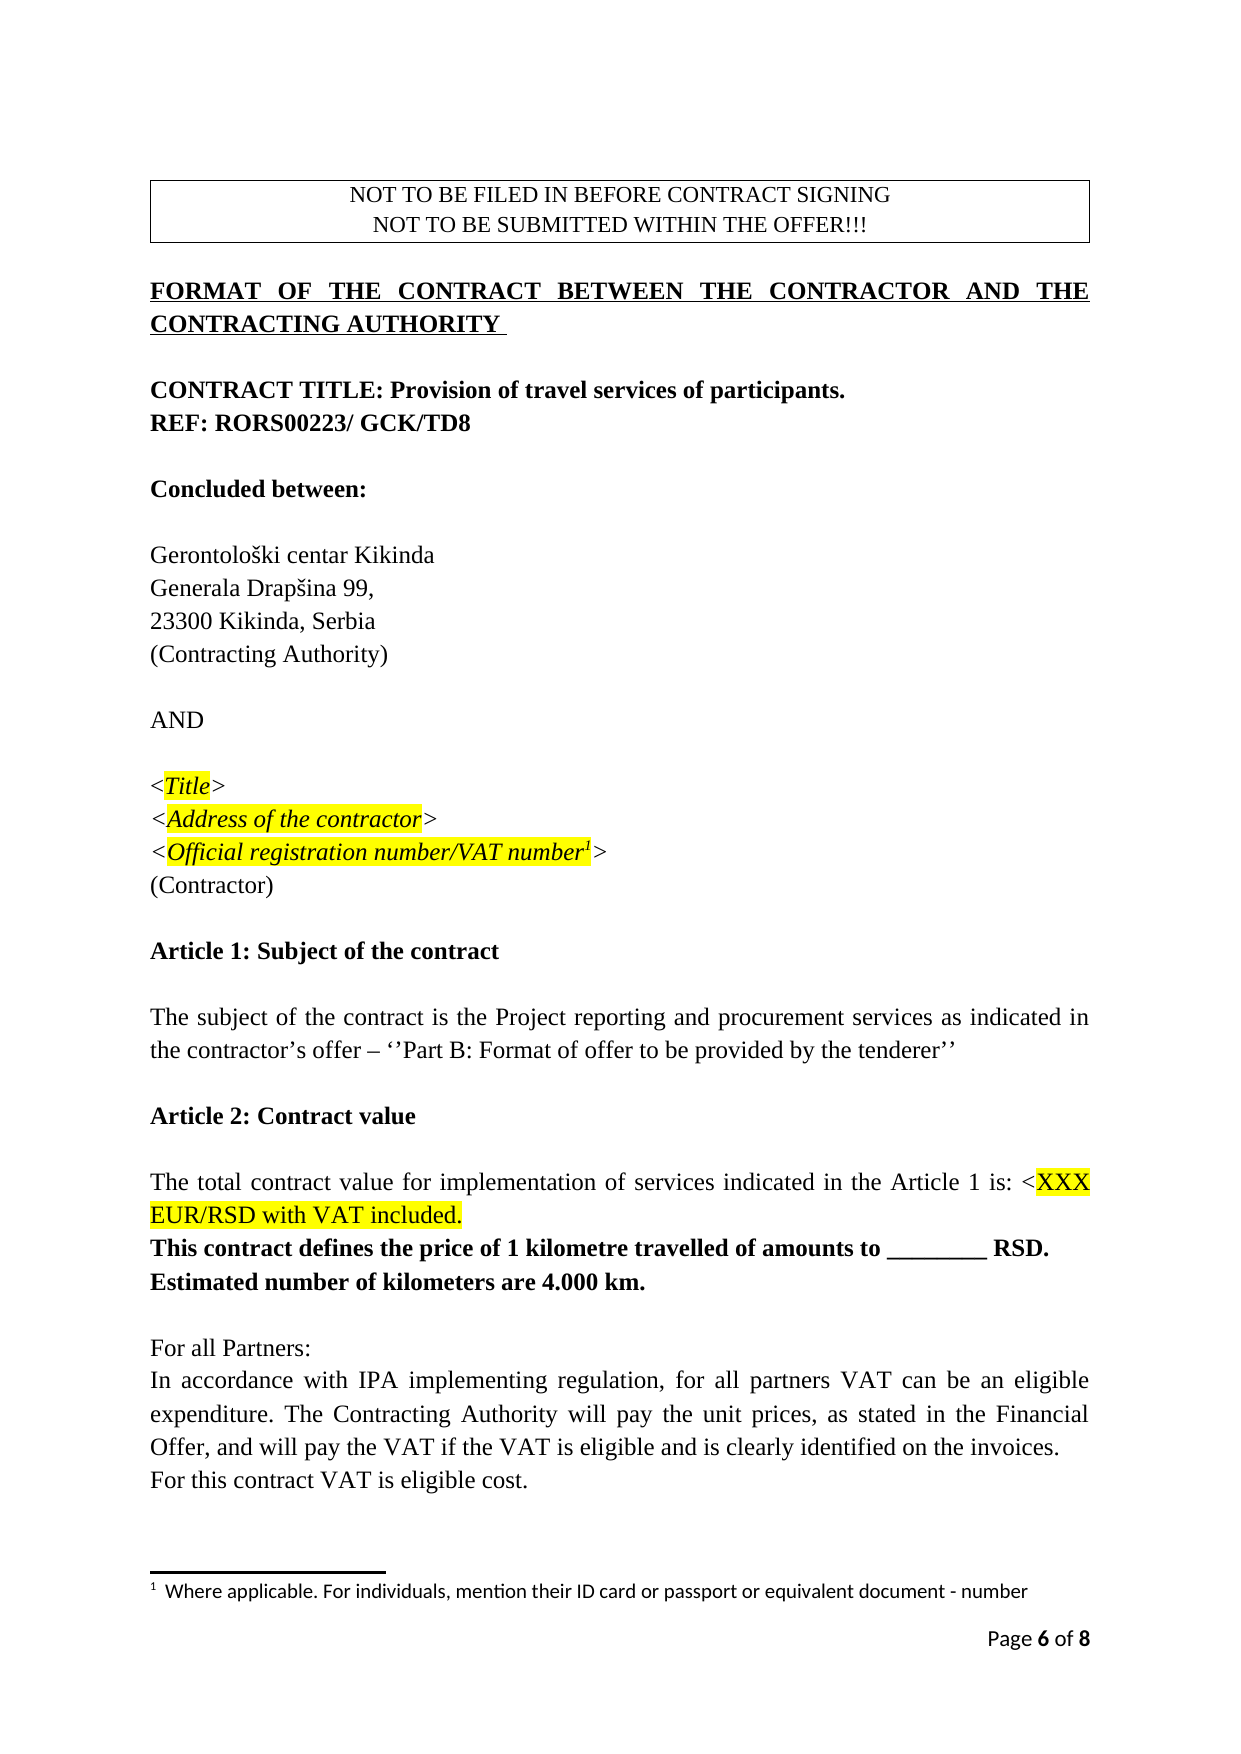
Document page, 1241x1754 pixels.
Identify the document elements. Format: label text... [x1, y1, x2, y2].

text Article 1: Subject of the contract [150, 936, 1090, 965]
text Estimated number of kilometers are 4.000 km. [150, 1267, 1090, 1295]
text AND [150, 705, 1090, 734]
text Generala Drapšina 99, [150, 573, 1090, 602]
text Concluded between: [150, 474, 1090, 503]
text Article 2: Contract value [150, 1101, 1090, 1130]
text For this contract VAT is eligible cost. [150, 1465, 1090, 1493]
text The subject of the contract is the Project reporting and procurement services as indicated in the contractor’s offer – ‘’Part B: Format of offer to be provided by the tenderer’’ [150, 1002, 1090, 1064]
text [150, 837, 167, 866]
text <Official registration number/VAT number> [591, 837, 1090, 866]
text This contract defines the price of 1 kilometre travelled of amounts to ________ RSD. [150, 1233, 1090, 1262]
text In accordance with IPA implementing regulation, for all partners VAT can be an eligible expenditure. The Contracting Authority will pay the unit prices, as stated in the Financial Offer, and will pay the VAT if the VAT is eligible and is clearly identified on the invoices. [150, 1366, 1090, 1460]
text REF: RORS00223/ GCK/TD8 [150, 408, 1090, 437]
text 23300 Kikinda, Serbia [150, 606, 1090, 635]
text (Contracting Authority) [150, 639, 1090, 668]
text FORMAT OF THE CONTRACT BETWEEN THE CONTRACTOR AND THE CONTRACTING AUTHORITY [150, 276, 1090, 301]
text (Contractor) [150, 870, 1090, 899]
text <Title> [210, 771, 1090, 800]
text FORMAT OF THE CONTRACT BETWEEN THE CONTRACTOR AND THE CONTRACTING AUTHORITY [150, 302, 1090, 338]
text The total contract value for implementation of services indicated in the Article 1 is: <XXX EUR/RSD with VAT included. [150, 1167, 1090, 1229]
text Gerontološki centar Kikinda [150, 540, 1090, 569]
text CONTRACT TITLE: Provision of travel services of participants. [150, 375, 1090, 404]
table_header NOT TO BE FILED IN BEFORE CONTRACT SIGNING NOT TO BE SUBMITTED WITHIN THE OFFER!!! [151, 181, 1089, 242]
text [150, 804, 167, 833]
text For all Partners: [150, 1333, 1090, 1361]
text <Address of the contractor> [422, 804, 1090, 833]
